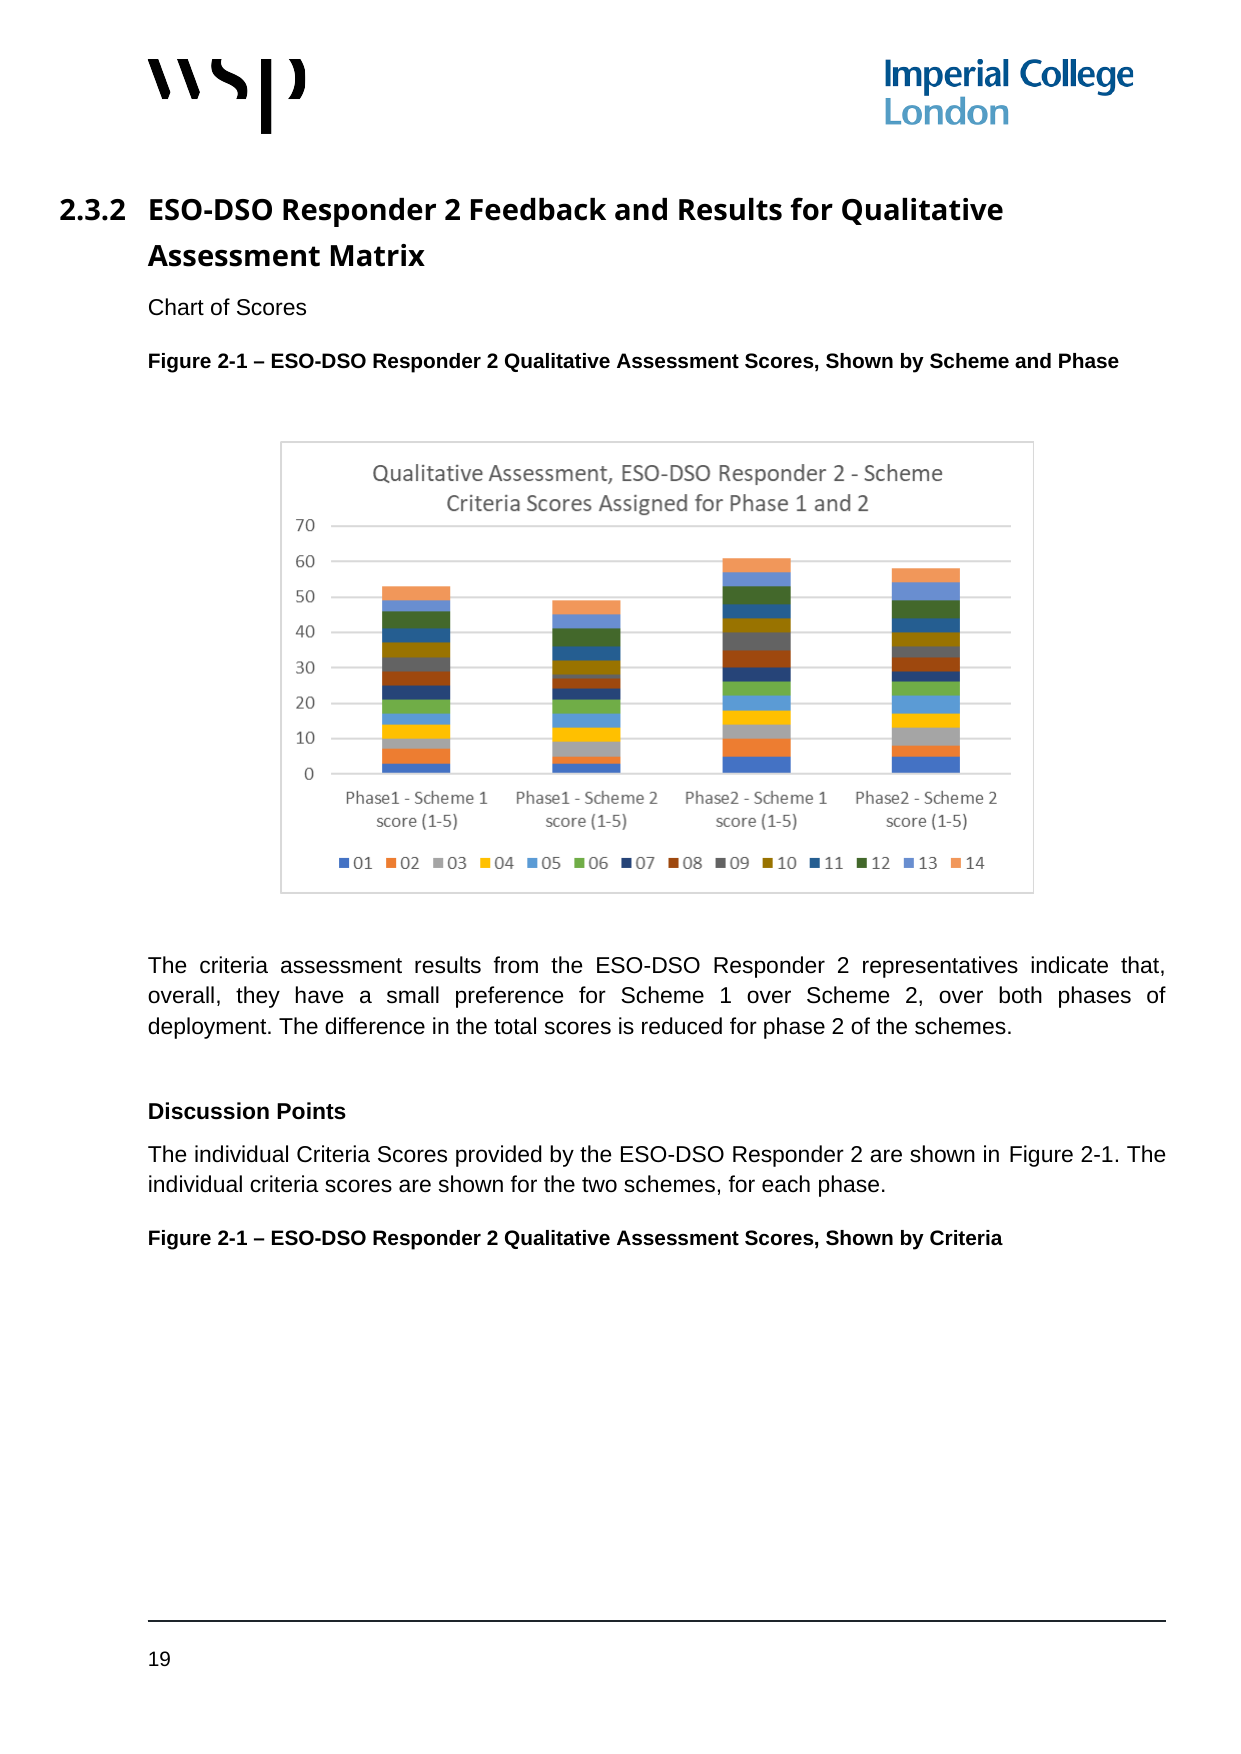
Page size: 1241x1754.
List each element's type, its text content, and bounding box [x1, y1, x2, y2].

text Discussion Points [148, 1098, 1166, 1124]
text Chart of Scores [148, 293, 1166, 320]
picture [280, 441, 1034, 894]
text The criteria assessment results from the ESO-DSO Responder 2 representatives indicate that, overall, they have a small preference for Scheme 1 over Scheme 2, over both phases of deployment. The difference in the total scores is reduced for phase 2 of the schemes. [148, 952, 1166, 1039]
subtitle ESO-DSO Responder 2 Feedback and Results for Qualitative Assessment Matrix [59, 190, 1166, 275]
picture [147, 59, 306, 134]
picture [885, 59, 1134, 125]
